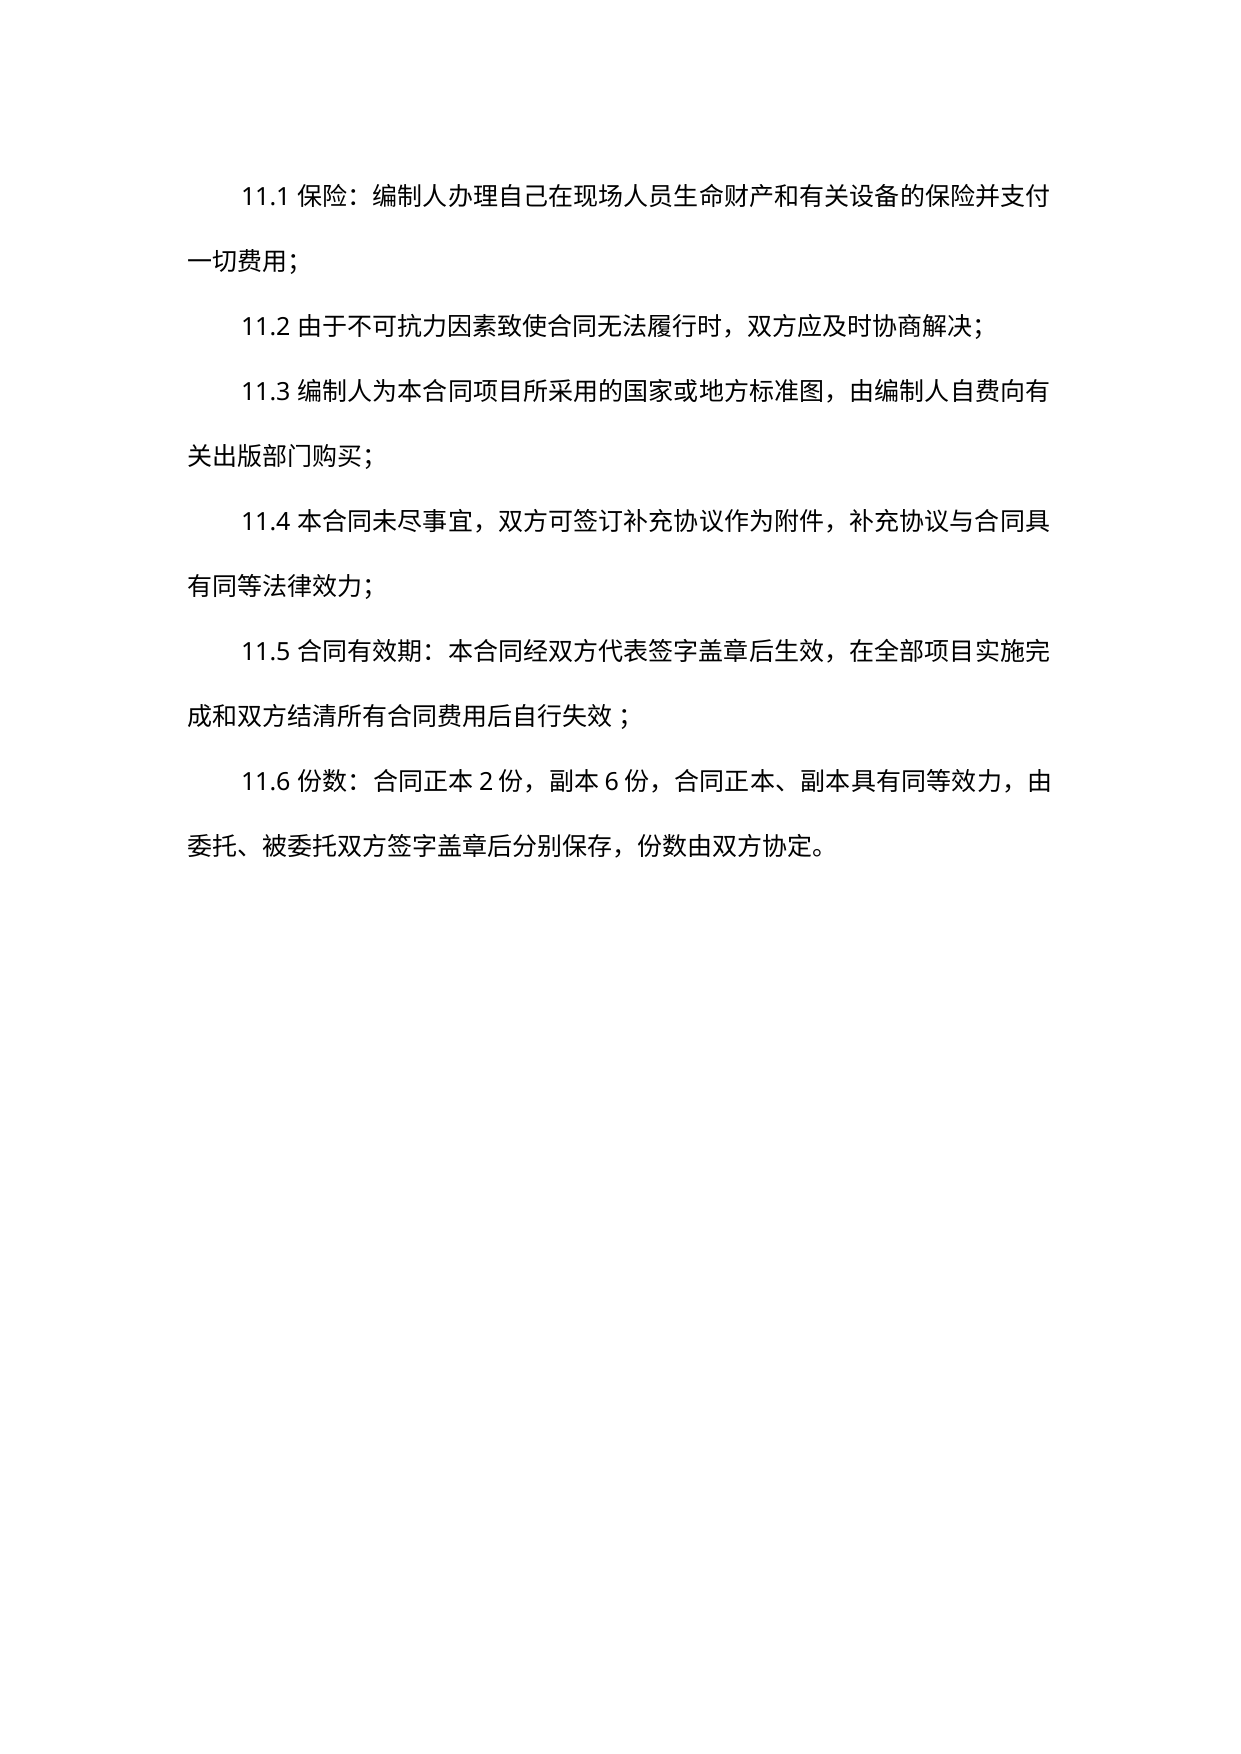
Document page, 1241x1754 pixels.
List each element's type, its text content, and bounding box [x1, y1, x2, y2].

text 11.4 本合同未尽事宜，双方可签订补充协议作为附件，补充协议与合同具有同等法律效力； [187, 487, 1053, 617]
text 11.6 份数：合同正本2份，副本6份，合同正本、副本具有同等效力，由委托、被委托双方签字盖章后分别保存，份数由双方协定。 [187, 747, 1053, 877]
text 11.5 合同有效期：本合同经双方代表签字盖章后生效，在全部项目实施完成和双方结清所有合同费用后自行失效 ； [187, 617, 1053, 747]
text 11.2 由于不可抗力因素致使合同无法履行时，双方应及时协商解决； [187, 292, 1053, 357]
text 11.3 编制人为本合同项目所采用的国家或地方标准图，由编制人自费向有关出版部门购买； [187, 357, 1053, 487]
text 11.1 保险：编制人办理自己在现场人员生命财产和有关设备的保险并支付一切费用； [187, 162, 1053, 292]
